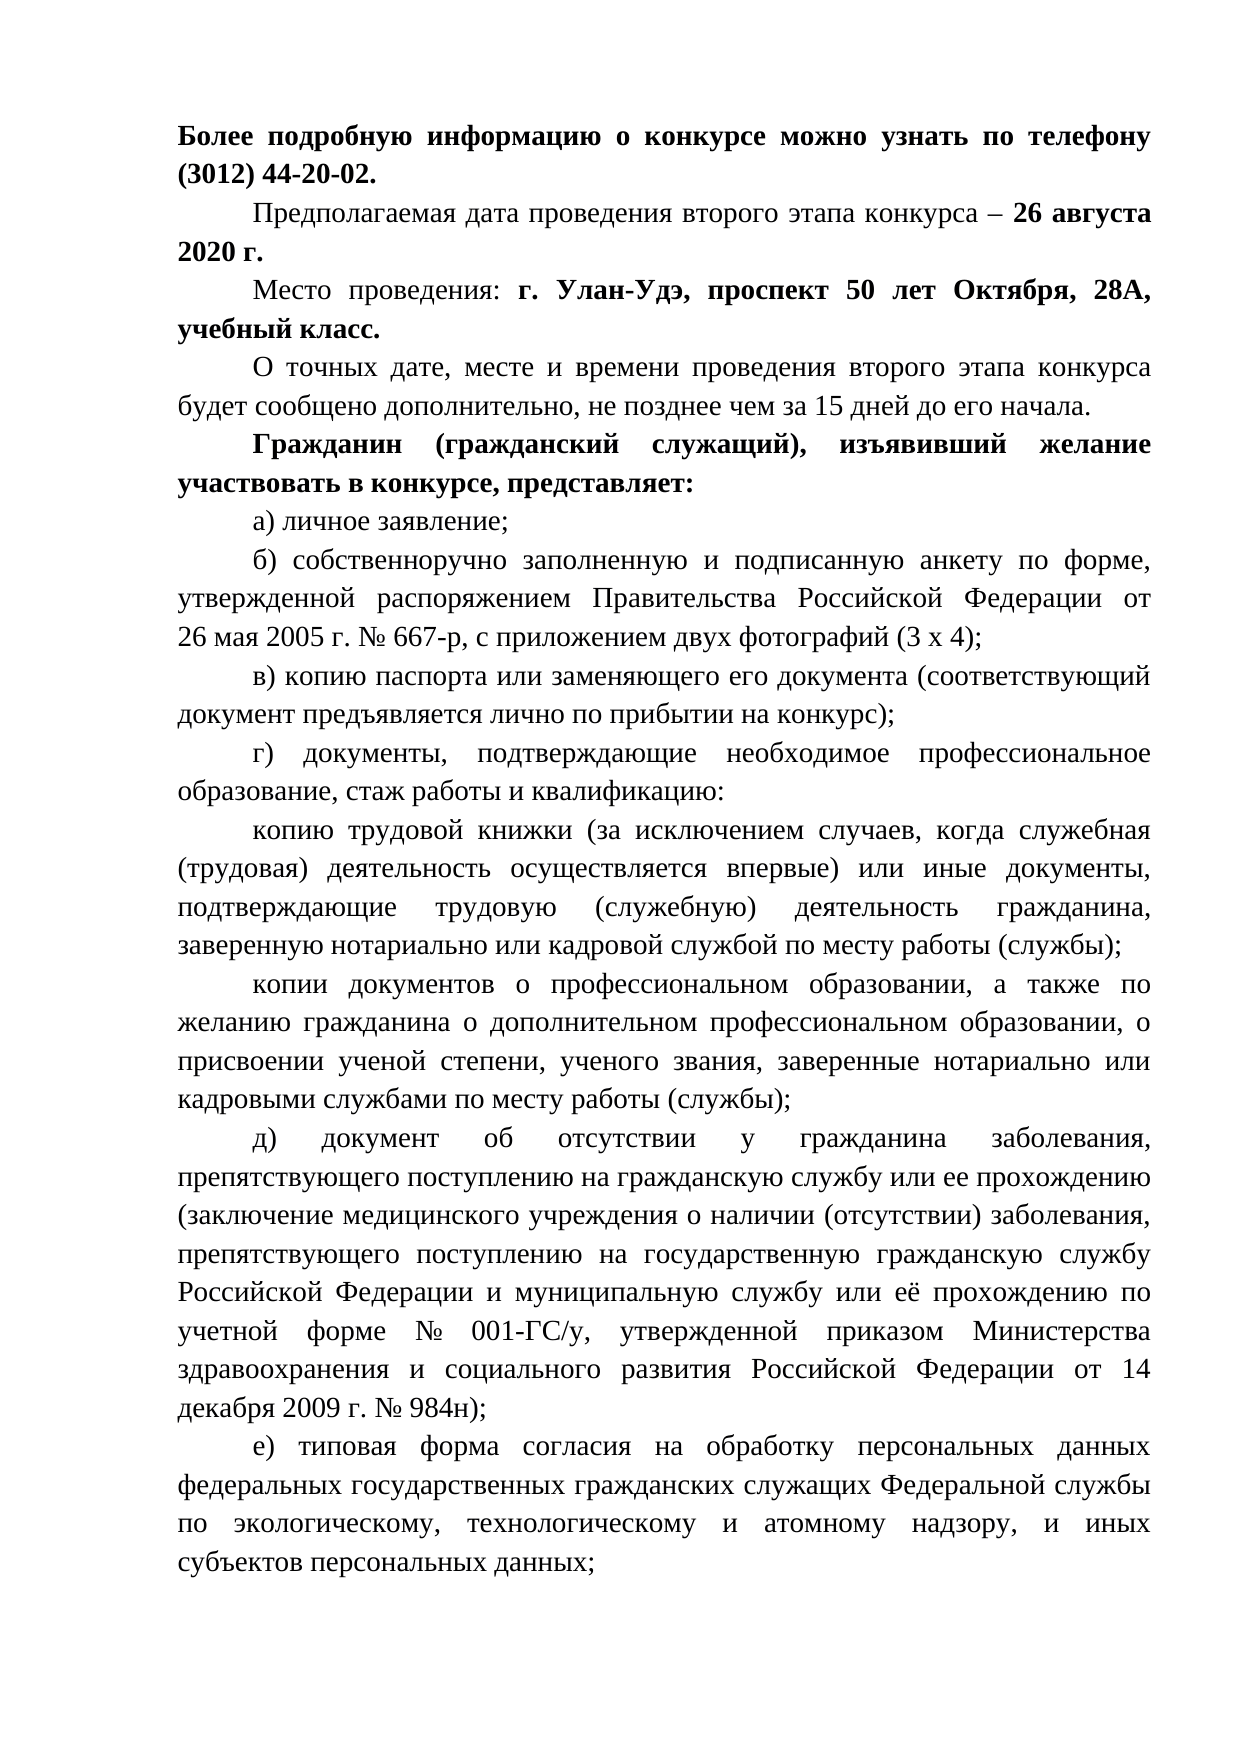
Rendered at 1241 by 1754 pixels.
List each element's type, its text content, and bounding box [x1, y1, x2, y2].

text копии документов о профессиональном образовании, а также по желанию гражданина о дополнительном профессиональном образовании, о присвоении ученой степени, ученого звания, заверенные нотариально или кадровыми службами по месту работы (службы); [177, 966, 1152, 1115]
text Место проведения: г. Улан-Удэ, проспект 50 лет Октября, 28А, учебный класс. [177, 272, 1152, 344]
text д) документ об отсутствии у гражданина заболевания, препятствующего поступлению на гражданскую службу или ее прохождению (заключение медицинского учреждения о наличии (отсутствии) заболевания, препятствующего поступлению на государственную гражданскую службу Российской Федерации и муниципальную службу или её прохождению по учетной форме № 001-ГС/у, утвержденной приказом Министерства здравоохранения и социального развития Российской Федерации от 14 декабря 2009 г. № 984н); [177, 1120, 1152, 1423]
text е) типовая форма согласия на обработку персональных данных федеральных государственных гражданских служащих Федеральной службы по экологическому, технологическому и атомному надзору, и иных субъектов персональных данных; [177, 1428, 1152, 1578]
text копию трудовой книжки (за исключением случаев, когда служебная (трудовая) деятельность осуществляется впервые) или иные документы, подтверждающие трудовую (служебную) деятельность гражданина, заверенную нотариально или кадровой службой по месту работы (службы); [177, 812, 1152, 961]
text в) копию паспорта или заменяющего его документа (соответствующий документ предъявляется лично по прибытии на конкурс); [177, 658, 1152, 730]
text г) документы, подтверждающие необходимое профессиональное образование, стаж работы и квалификацию: [177, 735, 1152, 807]
text Гражданин (гражданский служащий), изъявивший желание участвовать в конкурсе, представляет: [177, 426, 1152, 498]
text Предполагаемая дата проведения второго этапа конкурса – 26 августа 2020 г. [177, 195, 1152, 267]
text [177, 118, 1152, 190]
text б) собственноручно заполненную и подписанную анкету по форме, утвержденной распоряжением Правительства Российской Федерации от 26 мая 2005 г. № 667-р, с приложением двух фотографий (3 х 4); [177, 542, 1152, 653]
text а) личное заявление; [177, 503, 1152, 537]
text О точных дате, месте и времени проведения второго этапа конкурса будет сообщено дополнительно, не позднее чем за 15 дней до его начала. [177, 349, 1152, 421]
